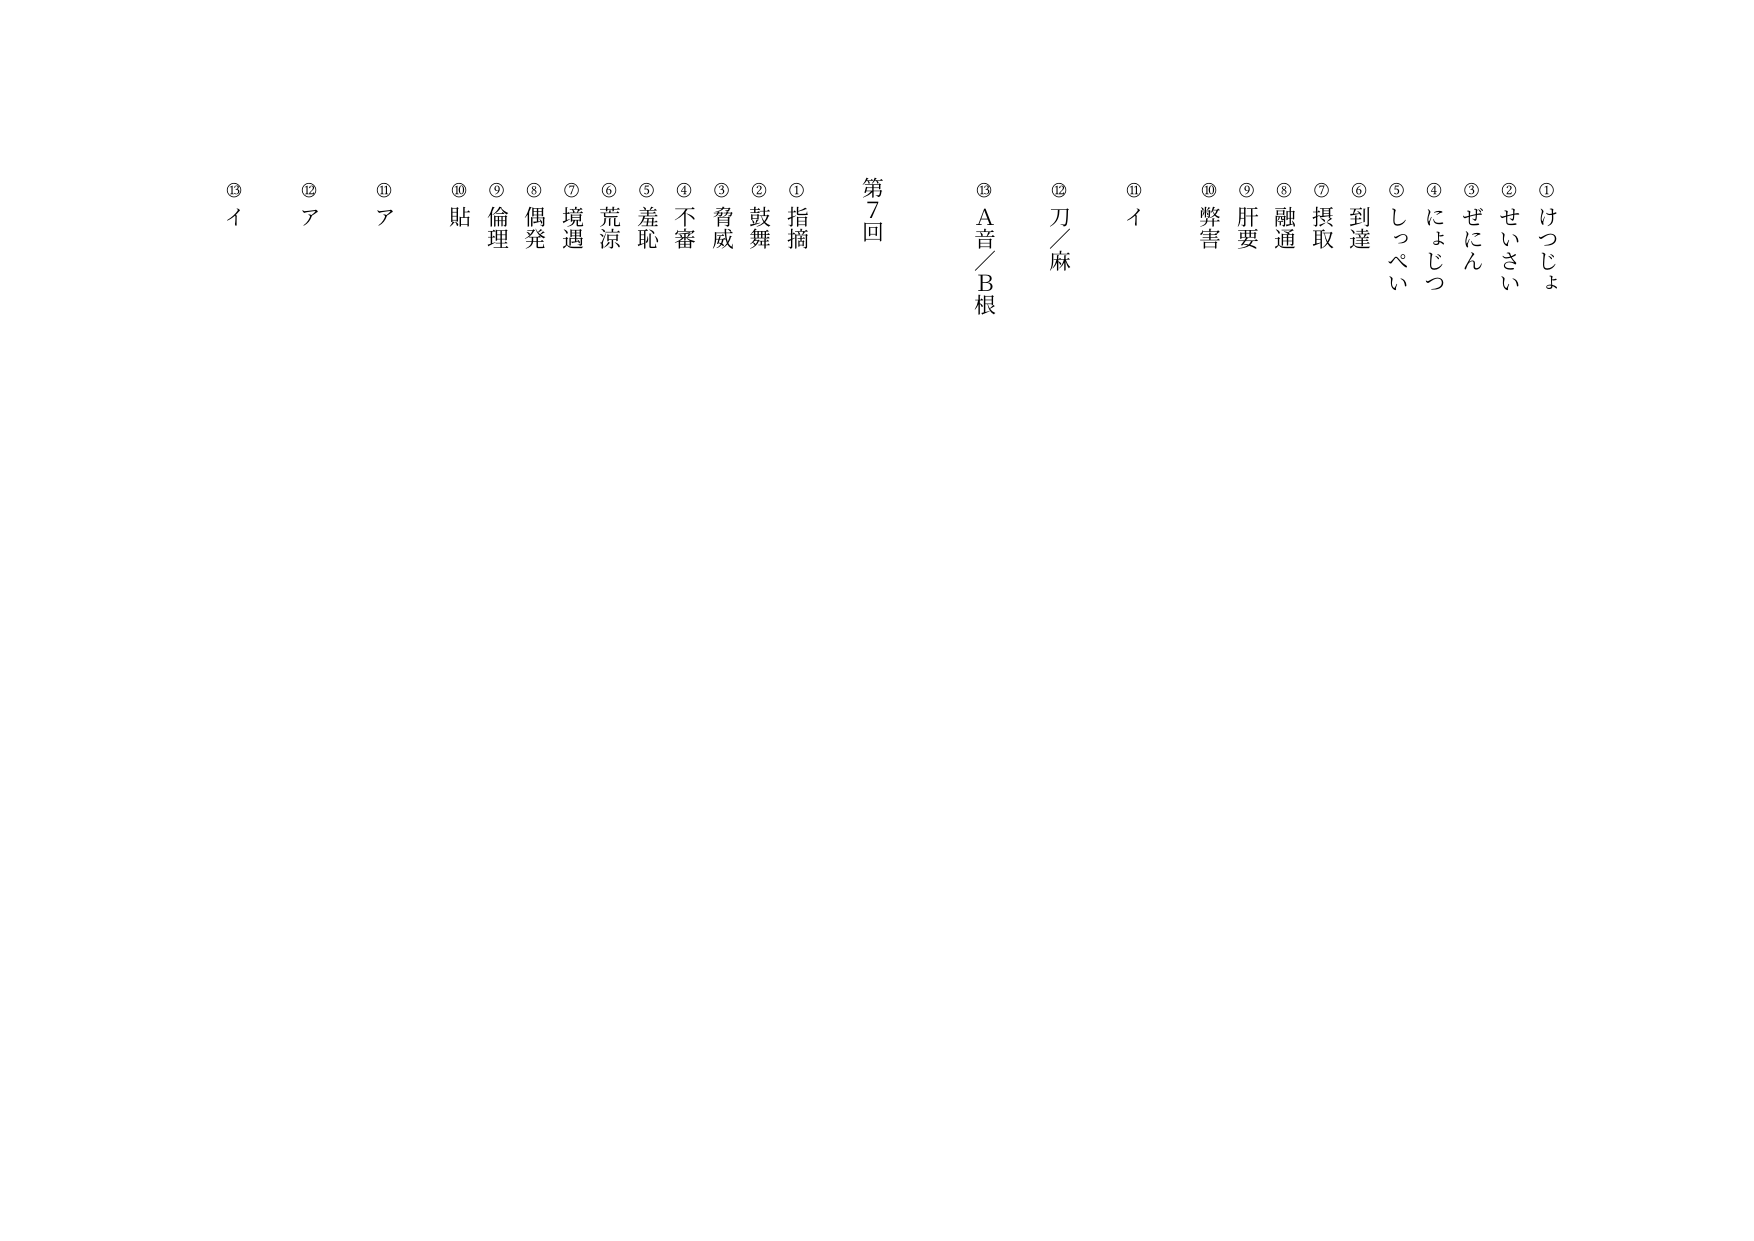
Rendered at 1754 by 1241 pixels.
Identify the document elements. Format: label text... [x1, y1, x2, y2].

text ⑥到達 [1342, 177, 1379, 1063]
text ⑤羞恥 [629, 177, 667, 1063]
text ⑦摂取 [1304, 177, 1342, 1063]
text 第７回 [854, 177, 892, 1063]
text ⑧偶発 [517, 177, 554, 1063]
text ⑤しっぺい [1379, 177, 1417, 1063]
text ⑨肝要 [1229, 177, 1267, 1063]
text ⑨倫理 [479, 177, 517, 1063]
text ⑪イ [1117, 177, 1154, 1063]
text ⑫ア [292, 177, 329, 1063]
text ④にょじつ [1417, 177, 1454, 1063]
text ①けつじょ [1529, 177, 1567, 1063]
text ②せいさい [1492, 177, 1529, 1063]
text ⑪ア [367, 177, 404, 1063]
text ④不審 [667, 177, 704, 1063]
text ⑩弊害 [1192, 177, 1229, 1063]
text ⑦境遇 [554, 177, 592, 1063]
text ⑬Ａ音／Ｂ根 [967, 177, 1004, 1063]
text ③ぜにん [1454, 177, 1492, 1063]
text ①指摘 [779, 177, 817, 1063]
text ⑬イ [217, 177, 254, 1063]
text ⑧融通 [1267, 177, 1304, 1063]
text ⑥荒涼 [592, 177, 629, 1063]
text ⑫刀／麻 [1042, 177, 1079, 1063]
text ③脅威 [704, 177, 742, 1063]
text ⑩貼 [442, 177, 479, 1063]
text ②鼓舞 [742, 177, 779, 1063]
